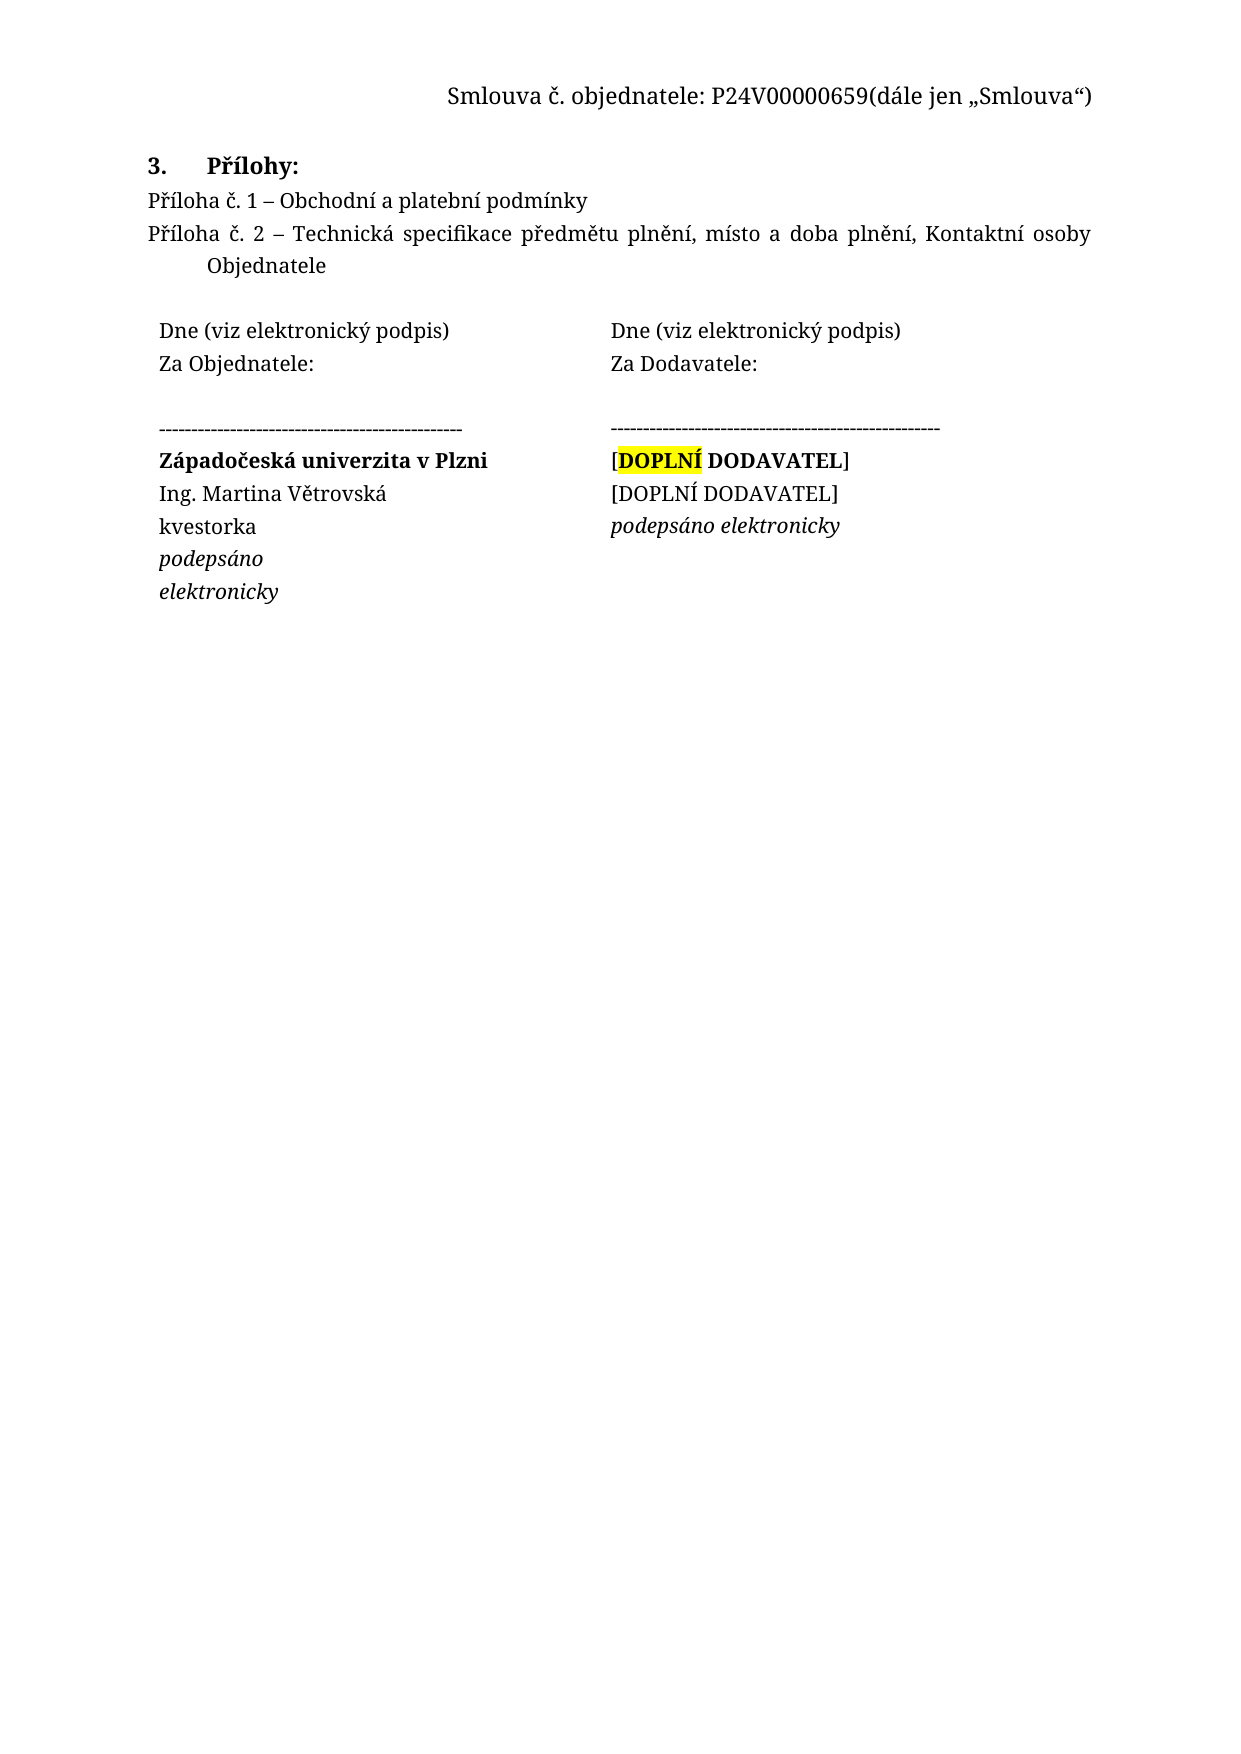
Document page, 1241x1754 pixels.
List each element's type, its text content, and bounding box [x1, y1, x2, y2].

table_header Dne (viz elektronický podpis) Za Objednatele: ----------------------------------------------- Západočeská univerzita v Plzni Ing. Martina Větrovská kvestorka podepsáno elektronicky [148, 316, 599, 609]
text Příloha č. 2 – Technická specifikace předmětu plnění, místo a doba plnění, Kontaktní osoby Objednatele [148, 219, 1093, 280]
text Příloha č. 1 – Obchodní a platební podmínky [148, 186, 1093, 214]
list Přílohy: [148, 150, 1093, 181]
table_header Dne (viz elektronický podpis) Za Dodavatele: --------------------------------------------------- [DOPLNÍ DODAVATEL] [DOPLNÍ DODAVATEL] podepsáno elektronicky [599, 316, 1051, 609]
